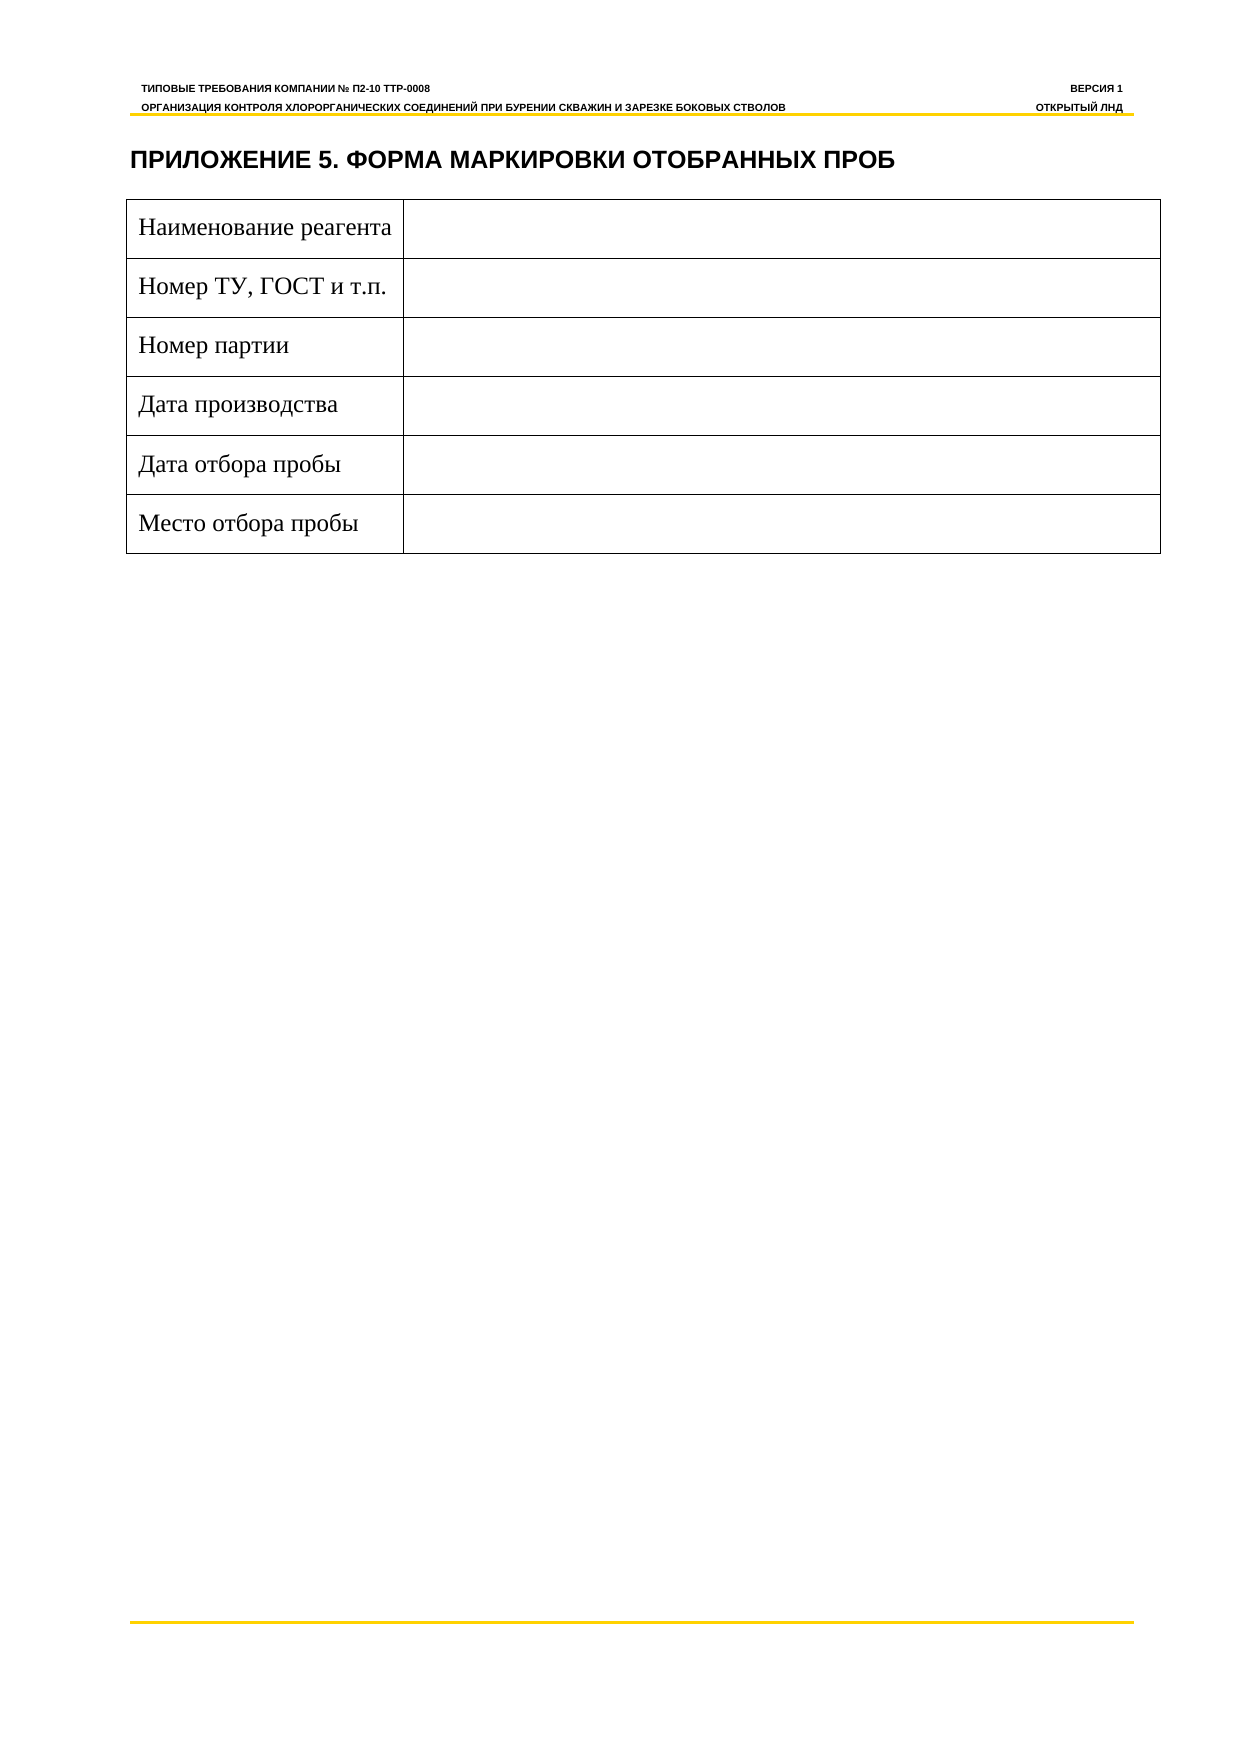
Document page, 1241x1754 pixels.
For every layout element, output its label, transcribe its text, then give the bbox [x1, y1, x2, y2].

table_cell [404, 436, 1160, 494]
table_cell [404, 259, 1160, 317]
table_cell [404, 377, 1160, 435]
table_header [404, 200, 1160, 258]
table_cell [404, 318, 1160, 376]
table_cell [404, 495, 1160, 553]
table_cell Место отбора пробы [127, 495, 403, 553]
table_cell Дата производства [127, 377, 403, 435]
table_cell Номер партии [127, 318, 403, 376]
table_cell Номер ТУ, ГОСТ и т.п. [127, 259, 403, 317]
subtitle ПРИЛОЖЕНИЕ 5. ФОРМА МАРКИРОВКИ ОТОБРАННЫХ ПРОБ [130, 145, 1134, 174]
table_cell Дата отбора пробы [127, 436, 403, 494]
table_header Наименование реагента [127, 200, 403, 258]
